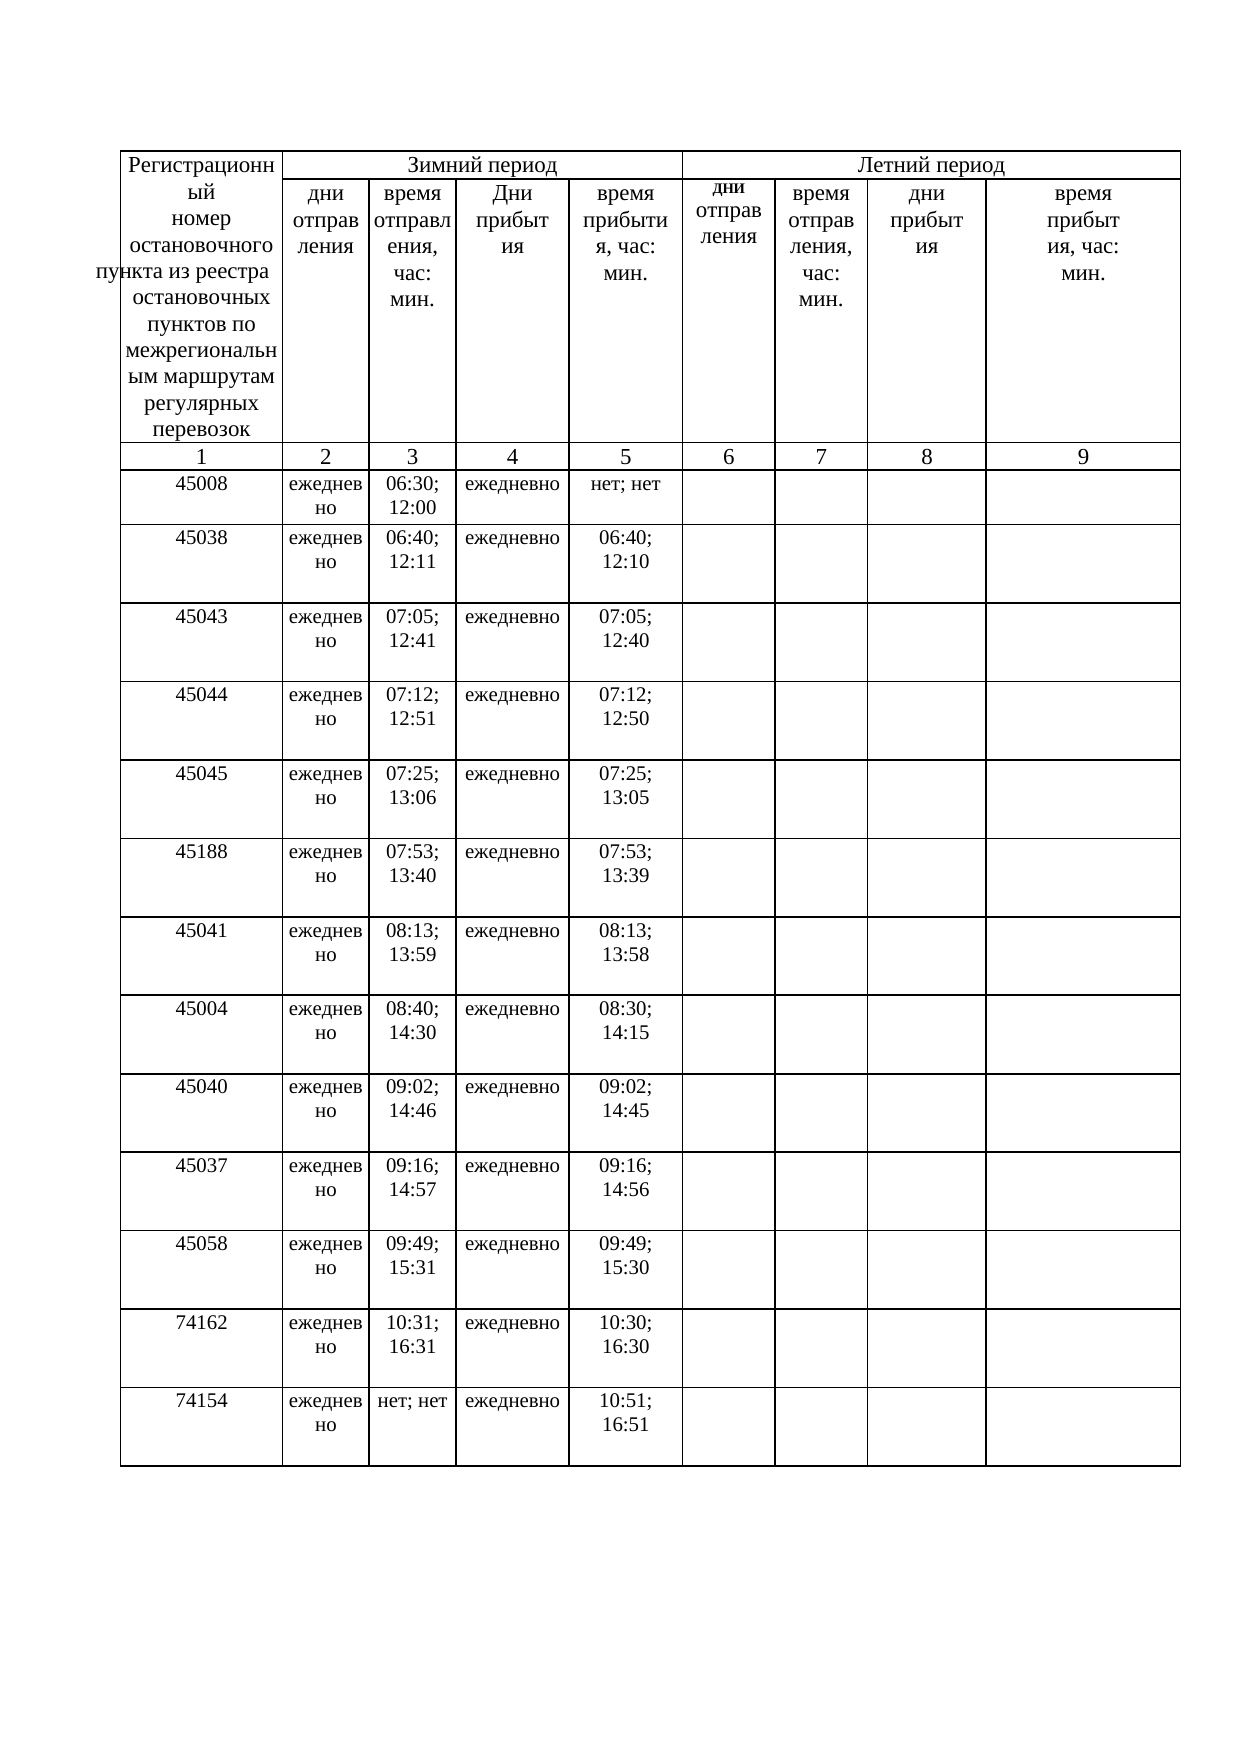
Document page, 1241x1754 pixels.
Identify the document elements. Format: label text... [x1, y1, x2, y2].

table_cell 45043 [121, 604, 282, 681]
table_cell нет; нет [570, 471, 682, 524]
table_cell 07:53; 13:40 [370, 839, 455, 916]
table_cell [987, 604, 1180, 681]
table_cell [868, 604, 985, 681]
table_cell [683, 525, 774, 602]
table_cell [776, 1153, 867, 1230]
table_cell [868, 1075, 985, 1151]
table_cell ежедневно [457, 525, 568, 602]
table_cell [868, 1153, 985, 1230]
table_cell 8 [868, 443, 985, 469]
table_cell 10:51; 16:51 [570, 1388, 682, 1465]
table_cell [987, 996, 1180, 1073]
table_cell ежедневно [283, 1388, 368, 1465]
table_cell 08:30; 14:15 [570, 996, 682, 1073]
table_cell [776, 1075, 867, 1151]
table_cell [683, 604, 774, 681]
table_cell 10:31; 16:31 [370, 1310, 455, 1387]
table_cell ежедневно [457, 1310, 568, 1387]
table_cell 2 [283, 443, 368, 469]
table_cell [776, 471, 867, 524]
table_cell [868, 996, 985, 1073]
table_cell [987, 525, 1180, 602]
table_cell [987, 1310, 1180, 1387]
table_cell 1 [121, 443, 282, 469]
table_cell [987, 839, 1180, 916]
table_cell [776, 761, 867, 837]
table_cell 09:02; 14:45 [570, 1075, 682, 1151]
table_header Зимний период [283, 152, 682, 178]
table_cell 45058 [121, 1231, 282, 1308]
table_cell 45037 [121, 1153, 282, 1230]
table_cell время отправ ления, час: мин. [776, 180, 867, 441]
table_cell 10:30; 16:30 [570, 1310, 682, 1387]
table_cell 45040 [121, 1075, 282, 1151]
table_cell Дни прибыт ия [457, 180, 568, 441]
table_cell ежедневно [283, 839, 368, 916]
table_cell 08:13; 13:59 [370, 918, 455, 994]
table_cell [868, 761, 985, 837]
table_cell [683, 761, 774, 837]
table_cell время отправл ения, час: мин. [370, 180, 455, 441]
table_cell [776, 682, 867, 759]
table_cell [776, 1310, 867, 1387]
table_cell ежедневно [283, 1310, 368, 1387]
table_cell ежедневно [457, 471, 568, 524]
table_cell 74162 [121, 1310, 282, 1387]
table_cell 07:53; 13:39 [570, 839, 682, 916]
table_cell ежедневно [283, 604, 368, 681]
table_cell 09:16; 14:57 [370, 1153, 455, 1230]
table_cell 07:12; 12:51 [370, 682, 455, 759]
table_cell [776, 839, 867, 916]
table_cell [987, 1153, 1180, 1230]
table_cell [987, 471, 1180, 524]
table_cell ежедневно [457, 1231, 568, 1308]
table_cell дни отправ ления [283, 180, 368, 441]
table_cell [868, 525, 985, 602]
table_cell [683, 1075, 774, 1151]
table_cell [683, 996, 774, 1073]
table_cell 6 [683, 443, 774, 469]
table_cell [868, 839, 985, 916]
table_cell ежедневно [457, 761, 568, 837]
table_cell 45045 [121, 761, 282, 837]
table_cell дни прибыт ия [868, 180, 985, 441]
table_cell ежедневно [457, 1153, 568, 1230]
table_cell 74154 [121, 1388, 282, 1465]
table_cell 3 [370, 443, 455, 469]
table_cell ежедневно [457, 1388, 568, 1465]
table_cell [776, 525, 867, 602]
table_cell [987, 1231, 1180, 1308]
table_cell 09:49; 15:30 [570, 1231, 682, 1308]
table_cell [776, 918, 867, 994]
table_cell ежедневно [283, 996, 368, 1073]
table_cell [987, 682, 1180, 759]
table_cell время прибыти я, час: мин. [570, 180, 682, 441]
table_cell 4 [457, 443, 568, 469]
table_cell ежедневно [457, 604, 568, 681]
table_cell 09:49; 15:31 [370, 1231, 455, 1308]
table_cell 45188 [121, 839, 282, 916]
table_cell [868, 1388, 985, 1465]
table_cell 06:30; 12:00 [370, 471, 455, 524]
table_cell 08:13; 13:58 [570, 918, 682, 994]
table_cell 06:40; 12:10 [570, 525, 682, 602]
table_cell 5 [570, 443, 682, 469]
table_cell время прибыт ия, час: мин. [987, 180, 1180, 441]
table_cell [683, 1388, 774, 1465]
table_cell ДНИ отправ ления [683, 180, 774, 441]
table_cell 07:05; 12:41 [370, 604, 455, 681]
table_cell [868, 918, 985, 994]
table_cell [987, 761, 1180, 837]
table_cell [987, 1075, 1180, 1151]
table_cell [683, 839, 774, 916]
table_header Регистрационный номер остановочного пункта из реестра остановочных пунктов по межрегиональным маршрутам регулярных перевозок [121, 152, 282, 441]
table_cell 45008 [121, 471, 282, 524]
table_cell 9 [987, 443, 1180, 469]
table_cell [868, 1231, 985, 1308]
table_cell 07:05; 12:40 [570, 604, 682, 681]
table_cell [776, 1231, 867, 1308]
table_cell ежедневно [457, 1075, 568, 1151]
table_cell [868, 1310, 985, 1387]
table_cell [683, 1231, 774, 1308]
table_cell ежедневно [457, 996, 568, 1073]
table_cell ежедневно [283, 761, 368, 837]
table_cell ежедневно [283, 682, 368, 759]
table_cell [683, 1310, 774, 1387]
table_cell 45044 [121, 682, 282, 759]
table_cell [683, 471, 774, 524]
table_cell ежедневно [283, 1231, 368, 1308]
table_cell ежедневно [283, 918, 368, 994]
table_cell 45038 [121, 525, 282, 602]
table_cell 07:25; 13:05 [570, 761, 682, 837]
table_cell [987, 918, 1180, 994]
table_cell [868, 682, 985, 759]
table_cell [683, 918, 774, 994]
table_cell нет; нет [370, 1388, 455, 1465]
table_header Летний период [683, 152, 1180, 178]
table_cell ежедневно [283, 471, 368, 524]
table_cell [868, 471, 985, 524]
table_cell ежедневно [457, 839, 568, 916]
table_cell [776, 1388, 867, 1465]
table_cell 06:40; 12:11 [370, 525, 455, 602]
table_cell ежедневно [283, 525, 368, 602]
table_cell [683, 1153, 774, 1230]
table_cell [776, 604, 867, 681]
table_cell 08:40; 14:30 [370, 996, 455, 1073]
table_cell [987, 1388, 1180, 1465]
table_cell ежедневно [283, 1153, 368, 1230]
table_cell 07:12; 12:50 [570, 682, 682, 759]
table_cell [683, 682, 774, 759]
table_cell [776, 996, 867, 1073]
table_cell 7 [776, 443, 867, 469]
table_cell 45004 [121, 996, 282, 1073]
table_cell ежедневно [283, 1075, 368, 1151]
table_cell 07:25; 13:06 [370, 761, 455, 837]
table_cell ежедневно [457, 918, 568, 994]
table_cell ежедневно [457, 682, 568, 759]
table_cell 09:02; 14:46 [370, 1075, 455, 1151]
table_cell 09:16; 14:56 [570, 1153, 682, 1230]
table_cell 45041 [121, 918, 282, 994]
